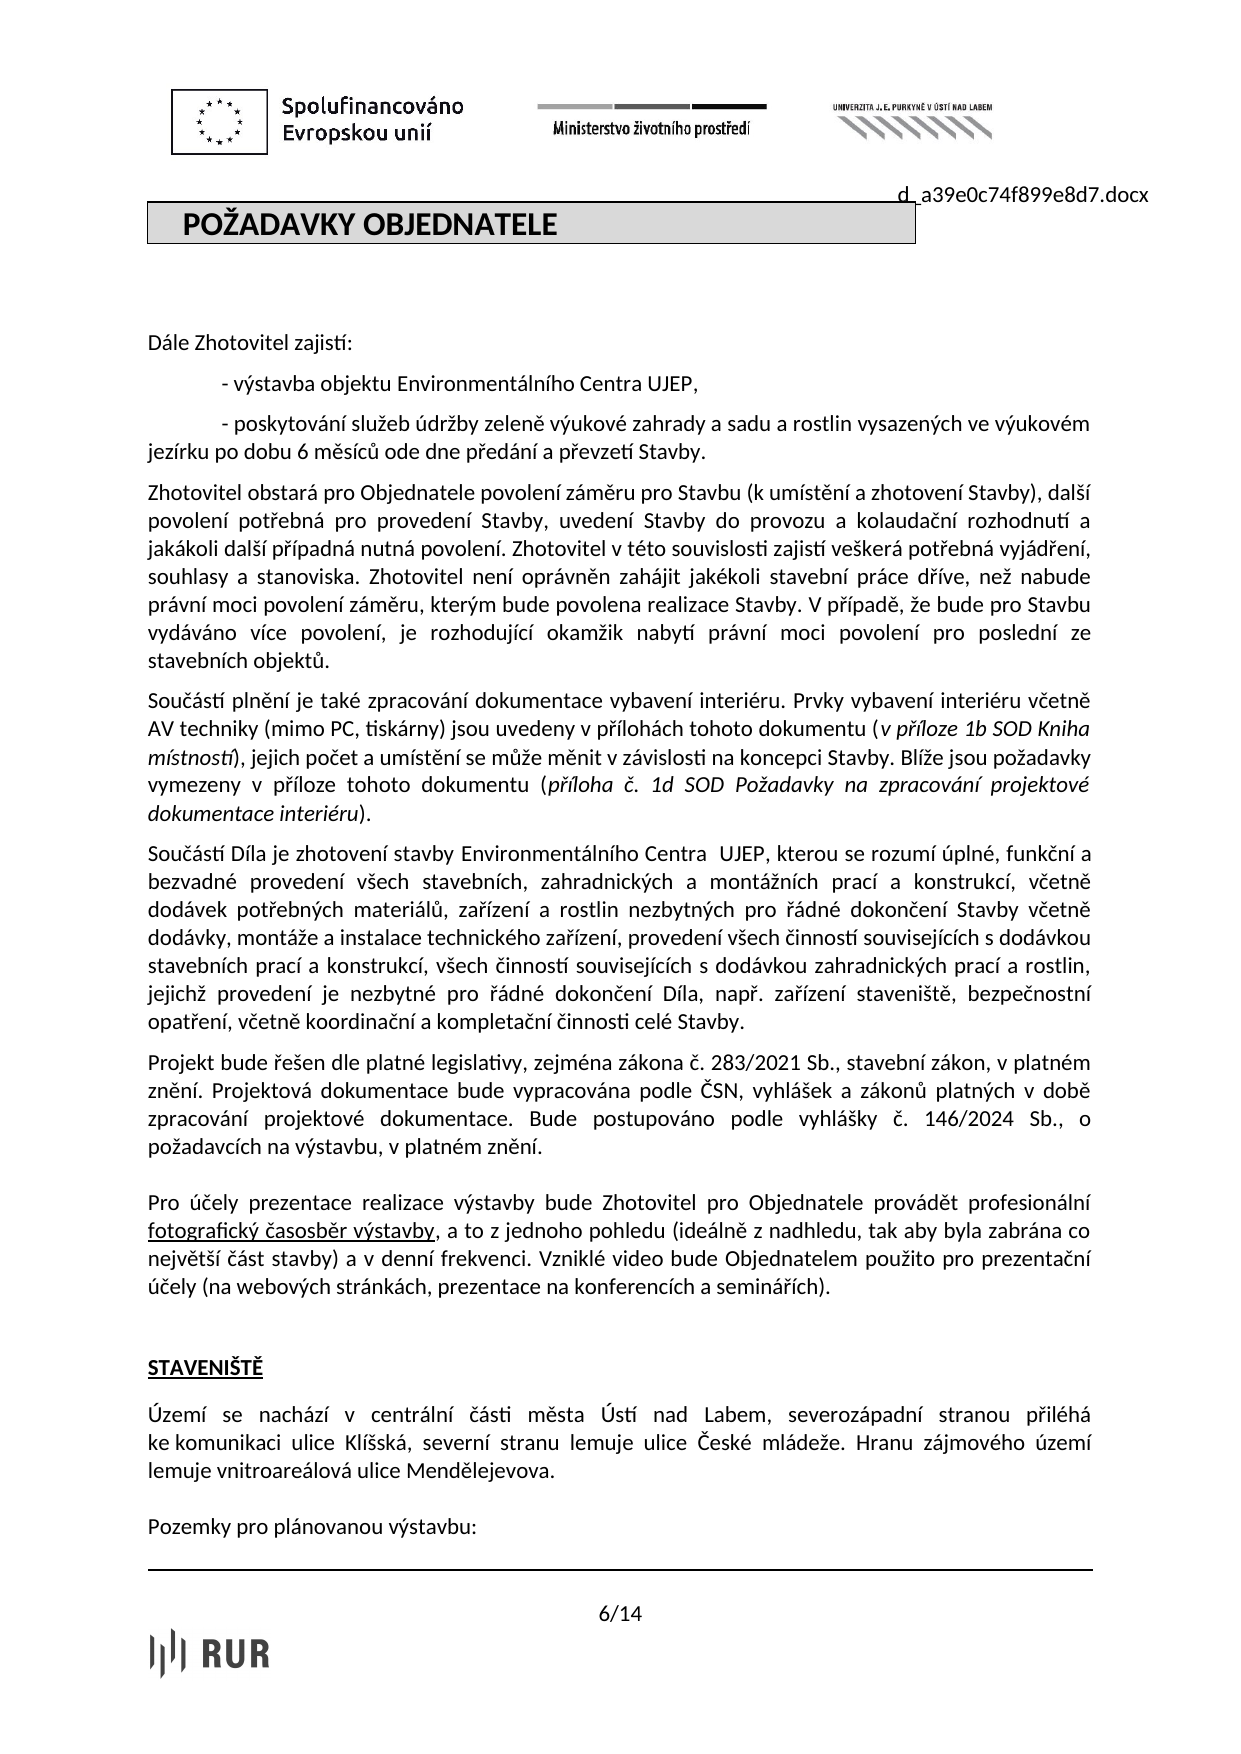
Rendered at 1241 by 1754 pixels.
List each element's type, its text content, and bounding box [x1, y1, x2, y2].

text - poskytování služeb údržby zeleně výukové zahrady a sadu a rostlin vysazených ve výukovém jezírku po dobu 6 měsíců ode dne předání a převzetí Stavby. [148, 409, 1093, 465]
text Součástí Díla je zhotovení stavby Environmentálního Centra UJEP, kterou se rozumí úplné, funkční a bezvadné provedení všech stavebních, zahradnických a montážních prací a konstrukcí, včetně dodávek potřebných materiálů, zařízení a rostlin nezbytných pro řádné dokončení Stavby včetně dodávky, montáže a instalace technického zařízení, provedení všech činností souvisejících s dodávkou stavebních prací a konstrukcí, všech činností souvisejících s dodávkou zahradnických prací a rostlin, jejichž provedení je nezbytné pro řádné dokončení Díla, např. zařízení staveniště, bezpečnostní opatření, včetně koordinační a kompletační činnosti celé Stavby. [148, 839, 1093, 1035]
picture [147, 73, 1019, 174]
text Území se nachází v centrální části města Ústí nad Labem, severozápadní stranou přiléhá ke komunikaci ulice Klíšská, severní stranu lemuje ulice České mládeže. Hranu zájmového území lemuje vnitroareálová ulice Mendělejevova. [148, 1400, 1093, 1484]
text Součástí plnění je také zpracování dokumentace vybavení interiéru. Prvky vybavení interiéru včetně AV techniky (mimo PC, tiskárny) jsou uvedeny v přílohách tohoto dokumentu (v příloze 1b SOD Kniha místností), jejich počet a umístění se může měnit v závislosti na koncepci Stavby. Blíže jsou požadavky vymezeny v příloze tohoto dokumentu (příloha č. 1d SOD Požadavky na zpracování projektové dokumentace interiéru). [148, 687, 1093, 827]
subtitle STAVENIŠTĚ [148, 1353, 1093, 1381]
text Pro účely prezentace realizace výstavby bude Zhotovitel pro Objednatele provádět profesionální fotografický časosběr výstavby, a to z jednoho pohledu (ideálně z nadhledu, tak aby byla zabrána co největší část stavby) a v denní frekvenci. Vzniklé video bude Objednatelem použito pro prezentační účely (na webových stránkách, prezentace na konferencích a seminářích). [148, 1188, 1093, 1300]
text - výstavba objektu Environmentálního Centra UJEP, [148, 369, 1093, 397]
text Dále Zhotovitel zajistí: [148, 328, 1093, 356]
text Zhotovitel obstará pro Objednatele povolení záměru pro Stavbu (k umístění a zhotovení Stavby), další povolení potřebná pro provedení Stavby, uvedení Stavby do provozu a kolaudační rozhodnutí a jakákoli další případná nutná povolení. Zhotovitel v této souvislosti zajistí veškerá potřebná vyjádření, souhlasy a stanoviska. Zhotovitel není oprávněn zahájit jakékoli stavební práce dříve, než nabude právní moci povolení záměru, kterým bude povolena realizace Stavby. V případě, že bude pro Stavbu vydáváno více povolení, je rozhodující okamžik nabytí právní moci povolení pro poslední ze stavebních objektů. [148, 478, 1093, 674]
picture [147, 1627, 272, 1681]
text Projekt bude řešen dle platné legislativy, zejména zákona č. 283/2021 Sb., stavební zákon, v platném znění. Projektová dokumentace bude vypracována podle ČSN, vyhlášek a zákonů platných v době zpracování projektové dokumentace. Bude postupováno podle vyhlášky č. 146/2024 Sb., o požadavcích na výstavbu, v platném znění. [148, 1048, 1093, 1160]
text Pozemky pro plánovanou výstavbu: [148, 1512, 1093, 1540]
